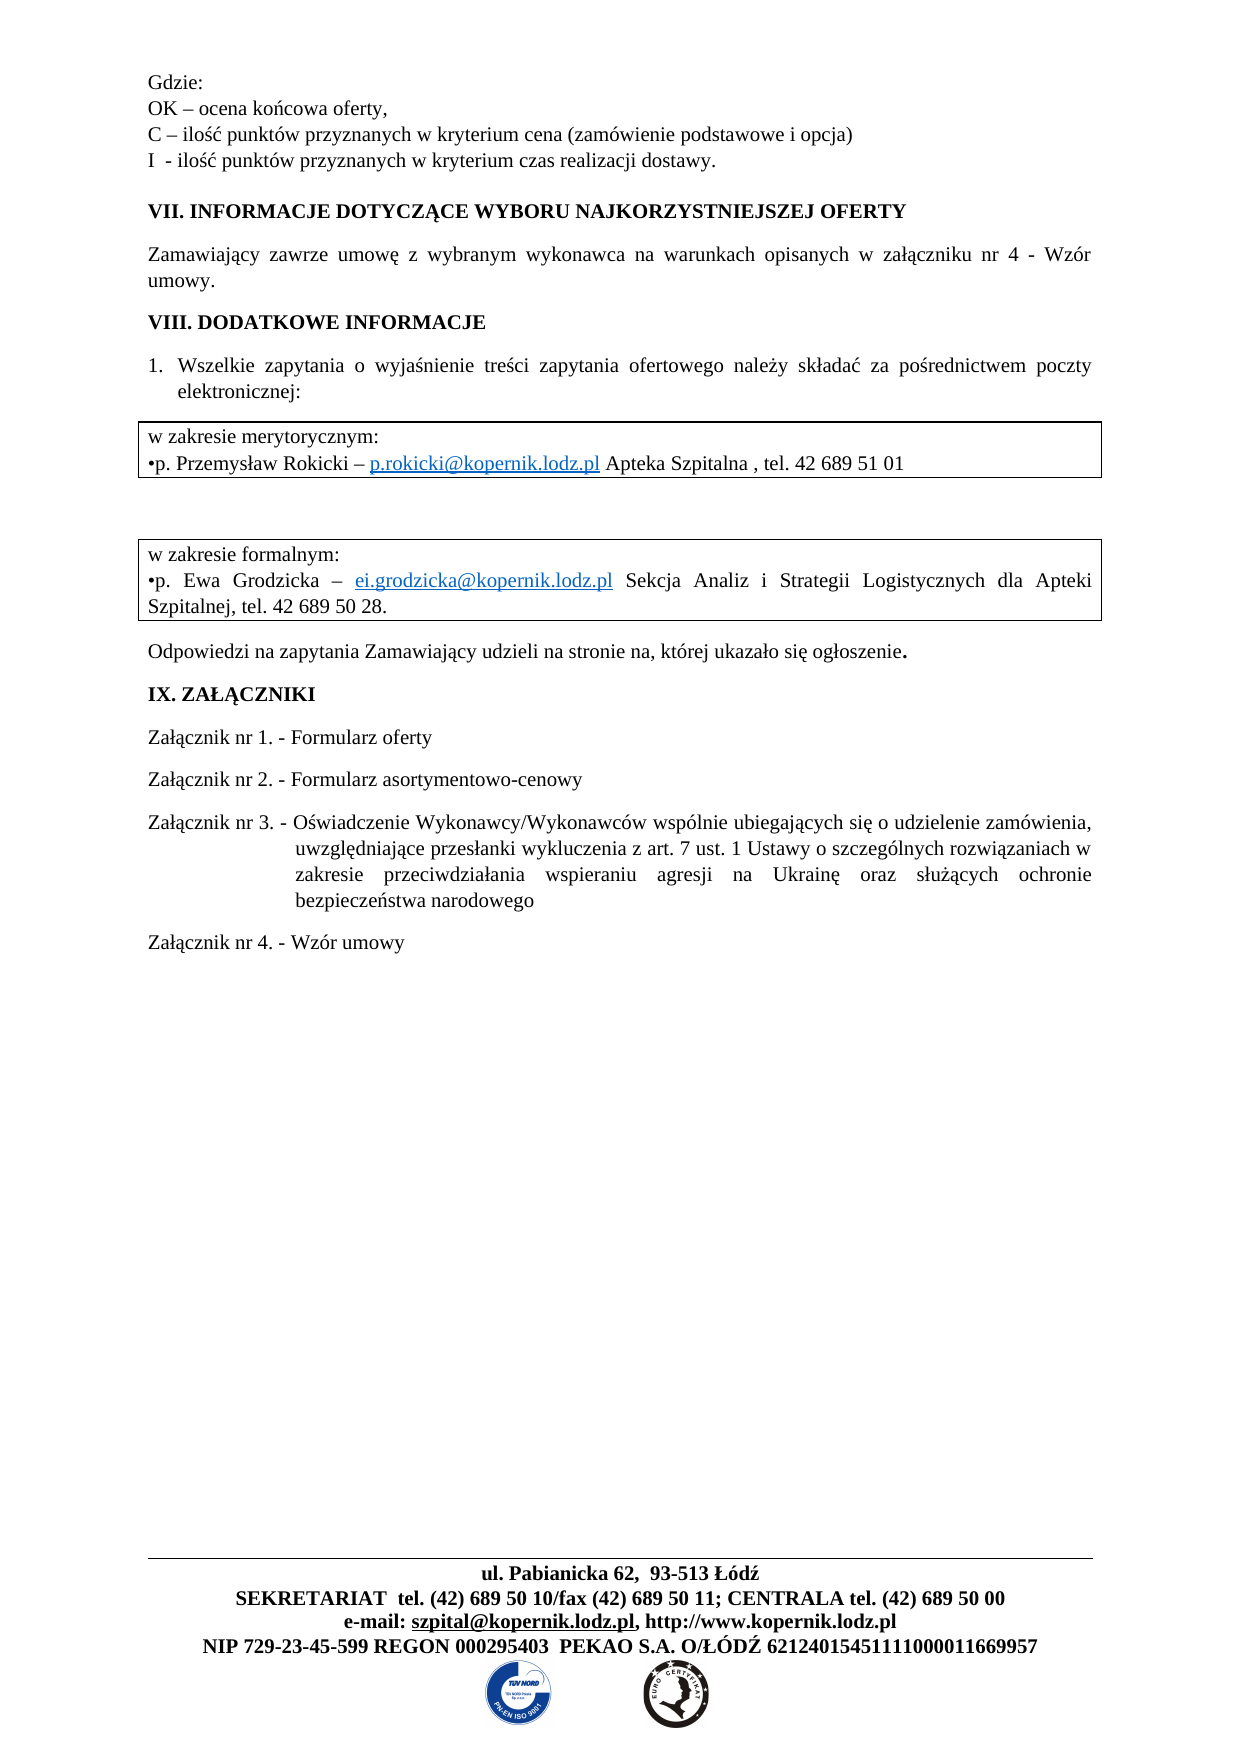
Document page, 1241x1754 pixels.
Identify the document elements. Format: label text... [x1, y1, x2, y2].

text •p. Ewa Grodzicka – ei.grodzicka@kopernik.lodz.pl Sekcja Analiz i Strategii Logistycznych dla Apteki Szpitalnej, tel. 42 689 50 28. [139, 565, 1101, 620]
text OK – ocena końcowa oferty, [148, 96, 1093, 120]
text C – ilość punktów przyznanych w kryterium cena (zamówienie podstawowe i opcja) [148, 122, 1093, 146]
picture [483, 1657, 557, 1728]
picture [643, 1659, 709, 1728]
text Załącznik nr 1. - Formularz oferty [148, 725, 1093, 749]
text •p. Przemysław Rokicki – p.rokicki@kopernik.lodz.pl Apteka Szpitalna , tel. 42 689 51 01 [139, 447, 1101, 477]
text Odpowiedzi na zapytania Zamawiający udzieli na stronie na, której ukazało się ogłoszenie. [148, 639, 1093, 663]
text Gdzie: [148, 70, 1093, 94]
text Zamawiający zawrze umowę z wybranym wykonawca na warunkach opisanych w załączniku nr 4 - Wzór umowy. [148, 242, 1093, 292]
text Załącznik nr 3. - Oświadczenie Wykonawcy/Wykonawców wspólnie ubiegających się o udzielenie zamówienia, uwzględniające przesłanki wykluczenia z art. 7 ust. 1 Ustawy o szczególnych rozwiązaniach w zakresie przeciwdziałania wspieraniu agresji na Ukrainę oraz służących ochronie bezpieczeństwa narodowego [148, 810, 1093, 912]
text VII. INFORMACJE DOTYCZĄCE WYBORU NAJKORZYSTNIEJSZEJ OFERTY [148, 199, 1093, 223]
text w zakresie formalnym: [139, 540, 1101, 565]
list Wszelkie zapytania o wyjaśnienie treści zapytania ofertowego należy składać za pośrednictwem poczty elektronicznej: [148, 353, 1093, 403]
text Załącznik nr 4. - Wzór umowy [148, 930, 1093, 954]
text VIII. DODATKOWE INFORMACJE [148, 310, 1093, 334]
text Załącznik nr 2. - Formularz asortymentowo-cenowy [148, 767, 1093, 791]
text IX. ZAŁĄCZNIKI [148, 682, 1093, 706]
text I - ilość punktów przyznanych w kryterium czas realizacji dostawy. [148, 148, 1093, 172]
text w zakresie merytorycznym: [139, 423, 1101, 447]
